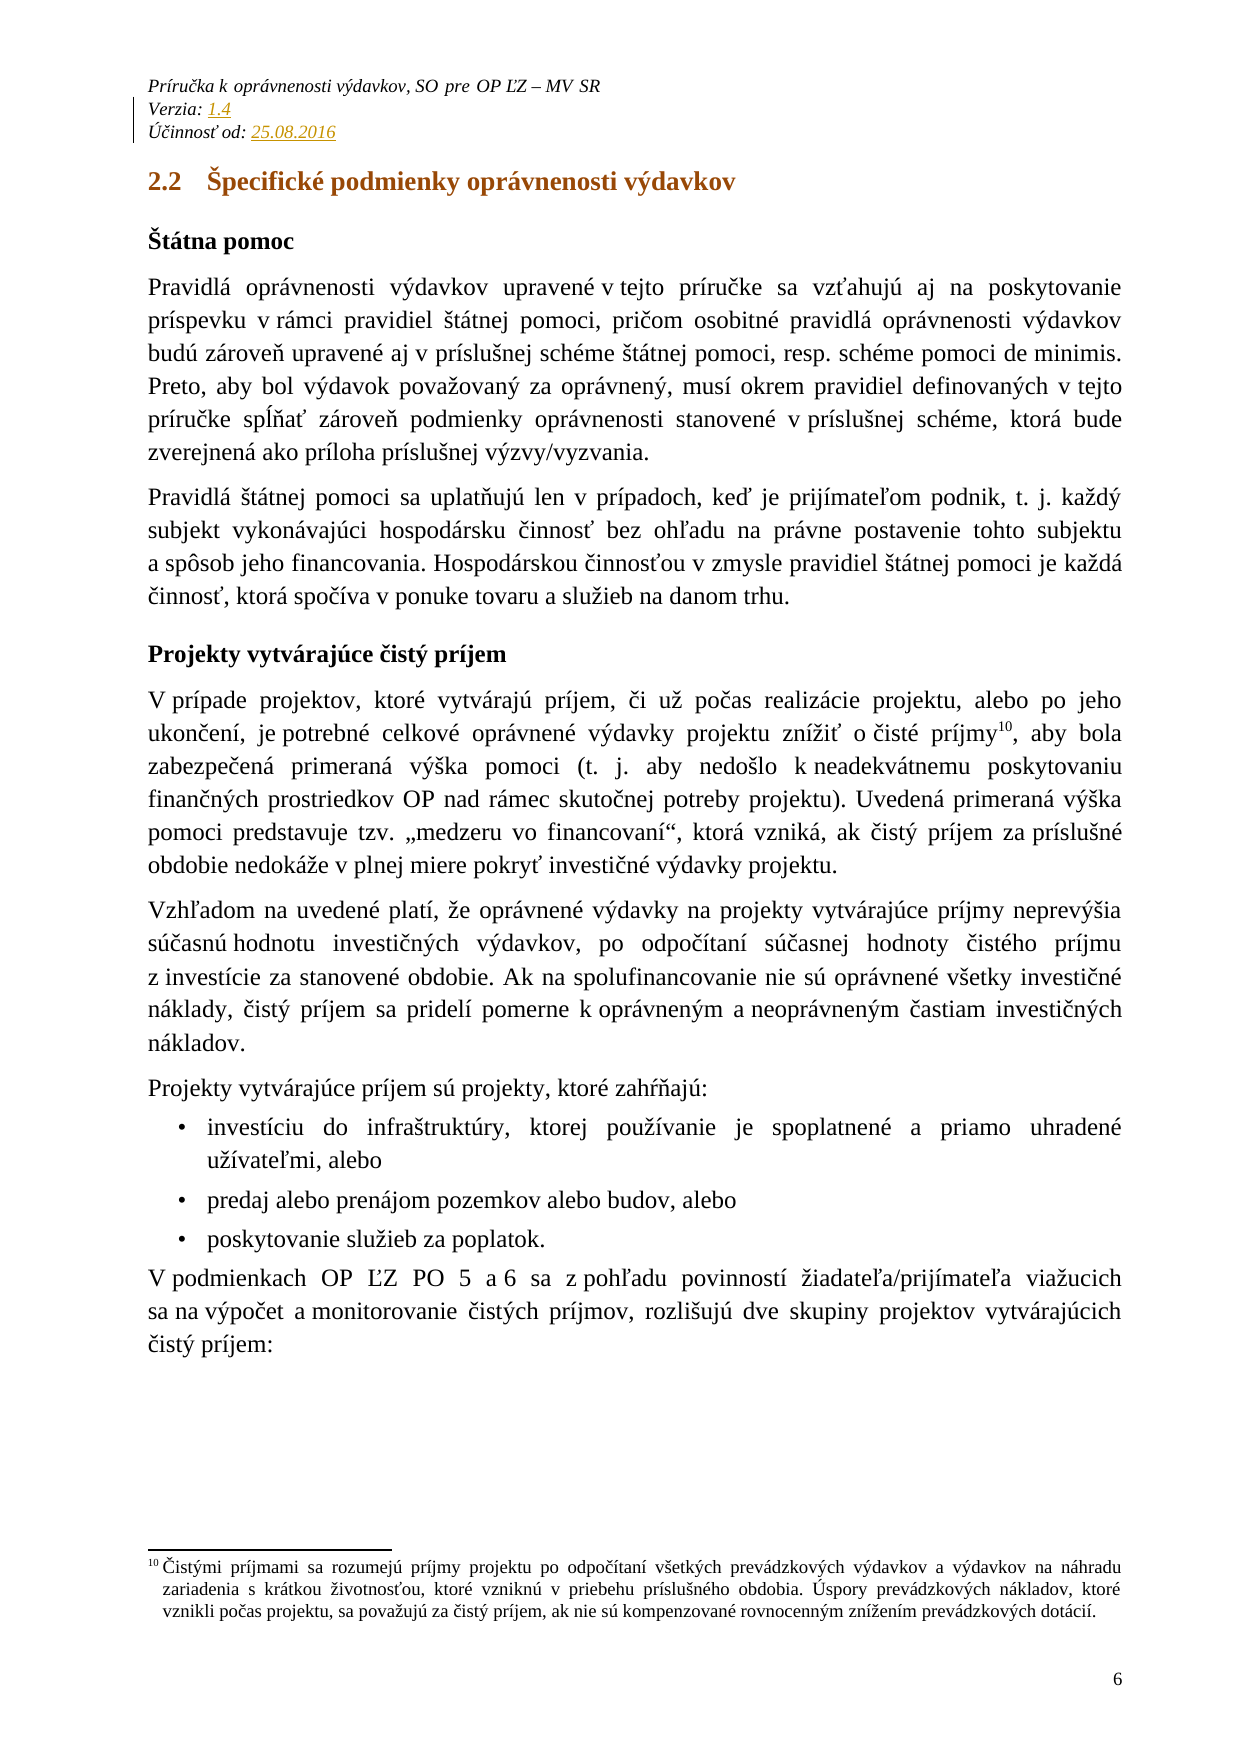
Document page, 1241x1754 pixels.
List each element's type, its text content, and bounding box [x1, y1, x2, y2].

text Projekty vytvárajúce čistý príjem [148, 639, 1122, 668]
list investíciu do infraštruktúry, ktorej používanie je spoplatnené a priamo uhradené užívateľmi, alebo [177, 1112, 1122, 1174]
text Projekty vytvárajúce príjem sú projekty, ktoré zahŕňajú: [148, 1073, 1122, 1102]
text Štátna pomoc [148, 226, 1122, 255]
text V prípade projektov, ktoré vytvárajú príjem, či už počas realizácie projektu, alebo po jeho ukončení, je potrebné celkové oprávnené výdavky projektu znížiť o čisté príjmy, aby bola zabezpečená primeraná výška pomoci (t. j. aby nedošlo k neadekvátnemu poskytovaniu finančných prostriedkov OP nad rámec skutočnej potreby projektu). Uvedená primeraná výška pomoci predstavuje tzv. „medzeru vo financovaní“, ktorá vzniká, ak čistý príjem za príslušné obdobie nedokáže v plnej miere pokryť investičné výdavky projektu. [148, 685, 1122, 879]
subtitle Špecifické podmienky oprávnenosti výdavkov [148, 165, 1122, 197]
text Vzhľadom na uvedené platí, že oprávnené výdavky na projekty vytvárajúce príjmy neprevýšia súčasnú hodnotu investičných výdavkov, po odpočítaní súčasnej hodnoty čistého príjmu z investície za stanovené obdobie. Ak na spolufinancovanie nie sú oprávnené všetky investičné náklady, čistý príjem sa pridelí pomerne k oprávneným a neoprávneným častiam investičných nákladov. [148, 896, 1122, 1056]
list poskytovanie služieb za poplatok. [177, 1224, 1122, 1253]
text V podmienkach OP ĽZ PO 5 a 6 sa z pohľadu povinností žiadateľa/prijímateľa viažucich sa na výpočet a monitorovanie čistých príjmov, rozlišujú dve skupiny projektov vytvárajúcich čistý príjem: [148, 1263, 1122, 1358]
text Pravidlá oprávnenosti výdavkov upravené v tejto príručke sa vzťahujú aj na poskytovanie príspevku v rámci pravidiel štátnej pomoci, pričom osobitné pravidlá oprávnenosti výdavkov budú zároveň upravené aj v príslušnej schéme štátnej pomoci, resp. schéme pomoci de minimis. Preto, aby bol výdavok považovaný za oprávnený, musí okrem pravidiel definovaných v tejto príručke spĺňať zároveň podmienky oprávnenosti stanovené v príslušnej schéme, ktorá bude zverejnená ako príloha príslušnej výzvy/vyzvania. [148, 272, 1122, 466]
list predaj alebo prenájom pozemkov alebo budov, alebo [177, 1185, 1122, 1213]
text Pravidlá štátnej pomoci sa uplatňujú len v prípadoch, keď je prijímateľom podnik, t. j. každý subjekt vykonávajúci hospodársku činnosť bez ohľadu na právne postavenie tohto subjektu a spôsob jeho financovania. Hospodárskou činnosťou v zmysle pravidiel štátnej pomoci je každá činnosť, ktorá spočíva v ponuke tovaru a služieb na danom trhu. [148, 482, 1122, 610]
